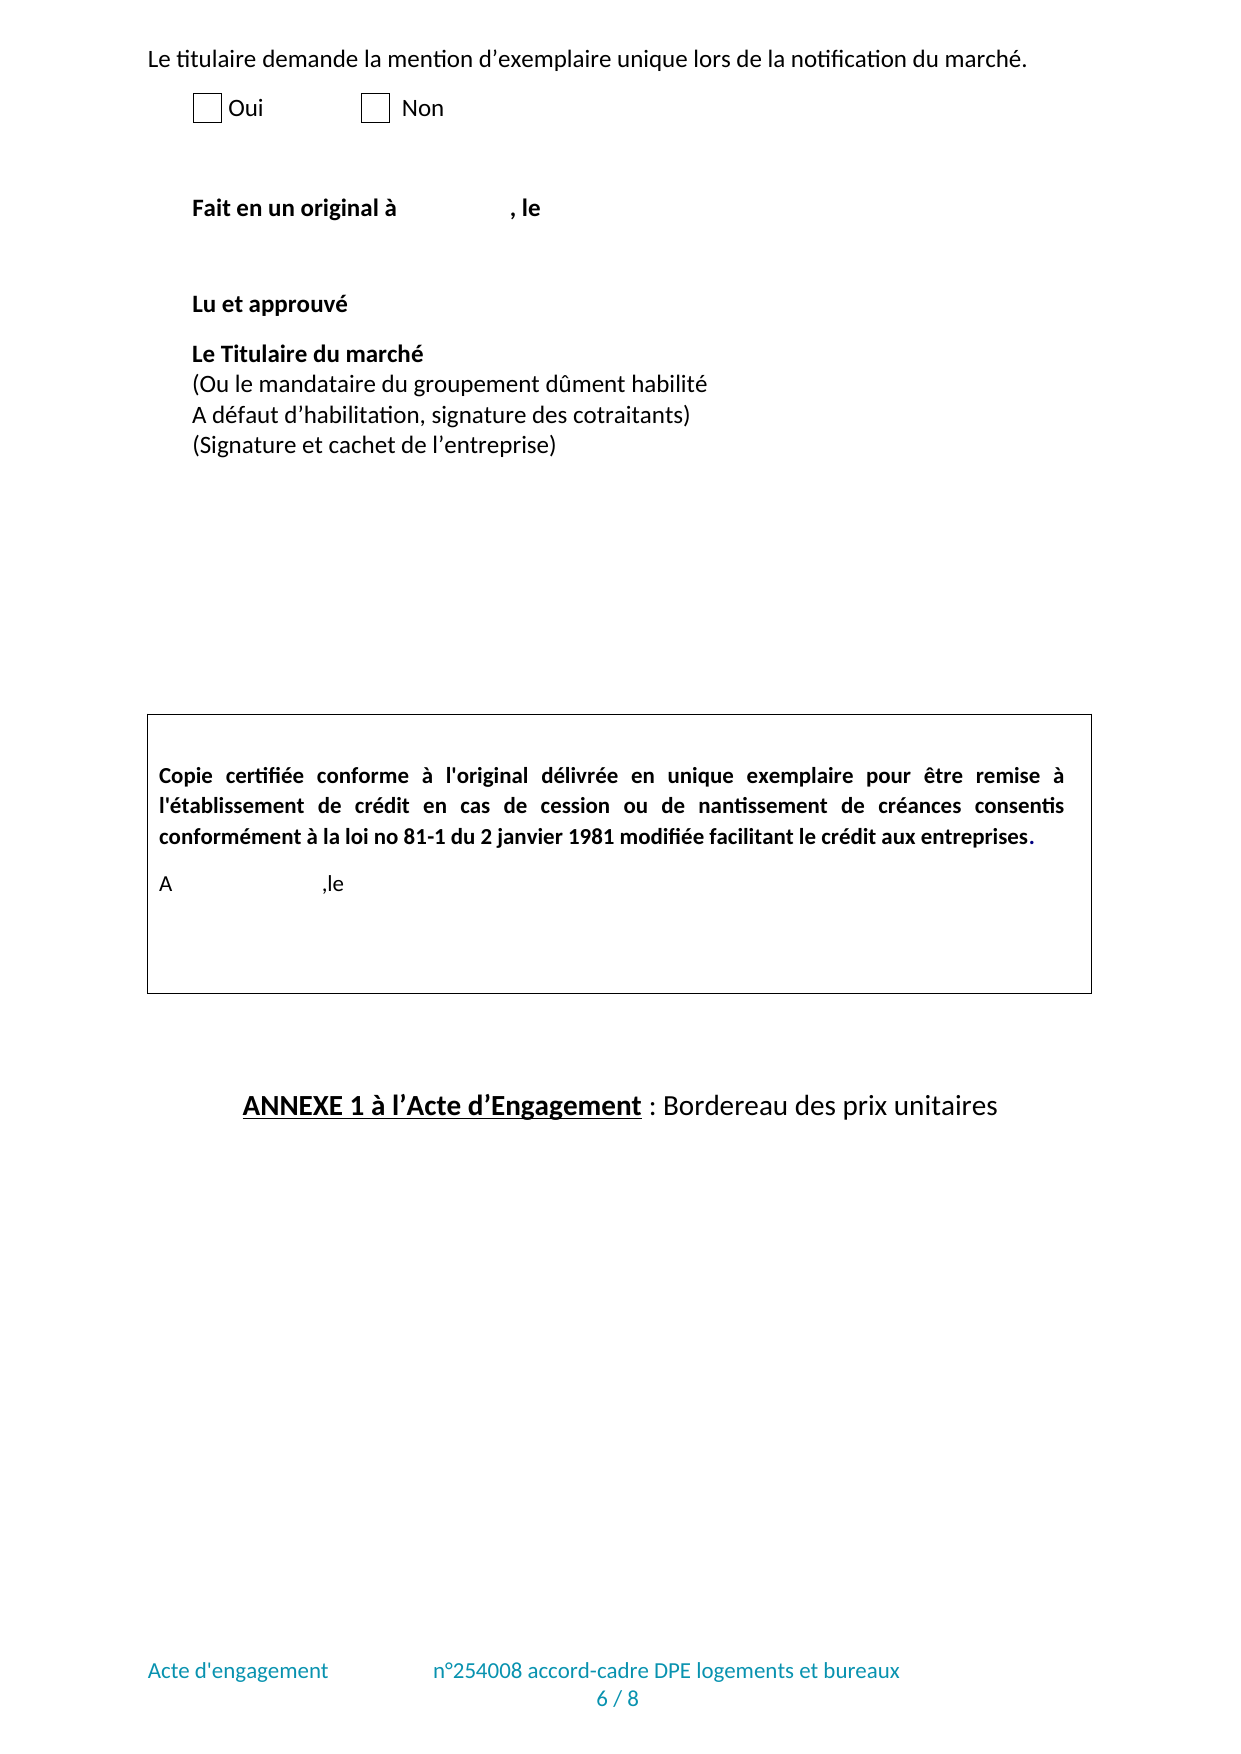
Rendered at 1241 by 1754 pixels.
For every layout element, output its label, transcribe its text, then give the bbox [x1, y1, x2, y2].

text ANNEXE 1 à l’Acte d’Engagement : Bordereau des prix unitaires [148, 1087, 1093, 1123]
text Le Titulaire du marché [192, 338, 1093, 368]
text Le titulaire demande la mention d’exemplaire unique lors de la notification du marché. [148, 43, 1093, 73]
text (Ou le mandataire du groupement dûment habilité [192, 368, 1093, 399]
table_header Copie certifiée conforme à l'original délivrée en unique exemplaire pour être remise à l'établissement de crédit en cas de cession ou de nantissement de créances consentis conformément à la loi no 81-1 du 2 janvier 1981 modifiée facilitant le crédit aux entreprises. A ,le [148, 715, 1091, 992]
text (Signature et cachet de l’entreprise) [192, 429, 1093, 460]
text Oui Non [192, 92, 1093, 123]
text A défaut d’habilitation, signature des cotraitants) [192, 399, 1093, 429]
text Lu et approuvé [192, 288, 1093, 319]
text Fait en un original à , le [192, 192, 1093, 222]
